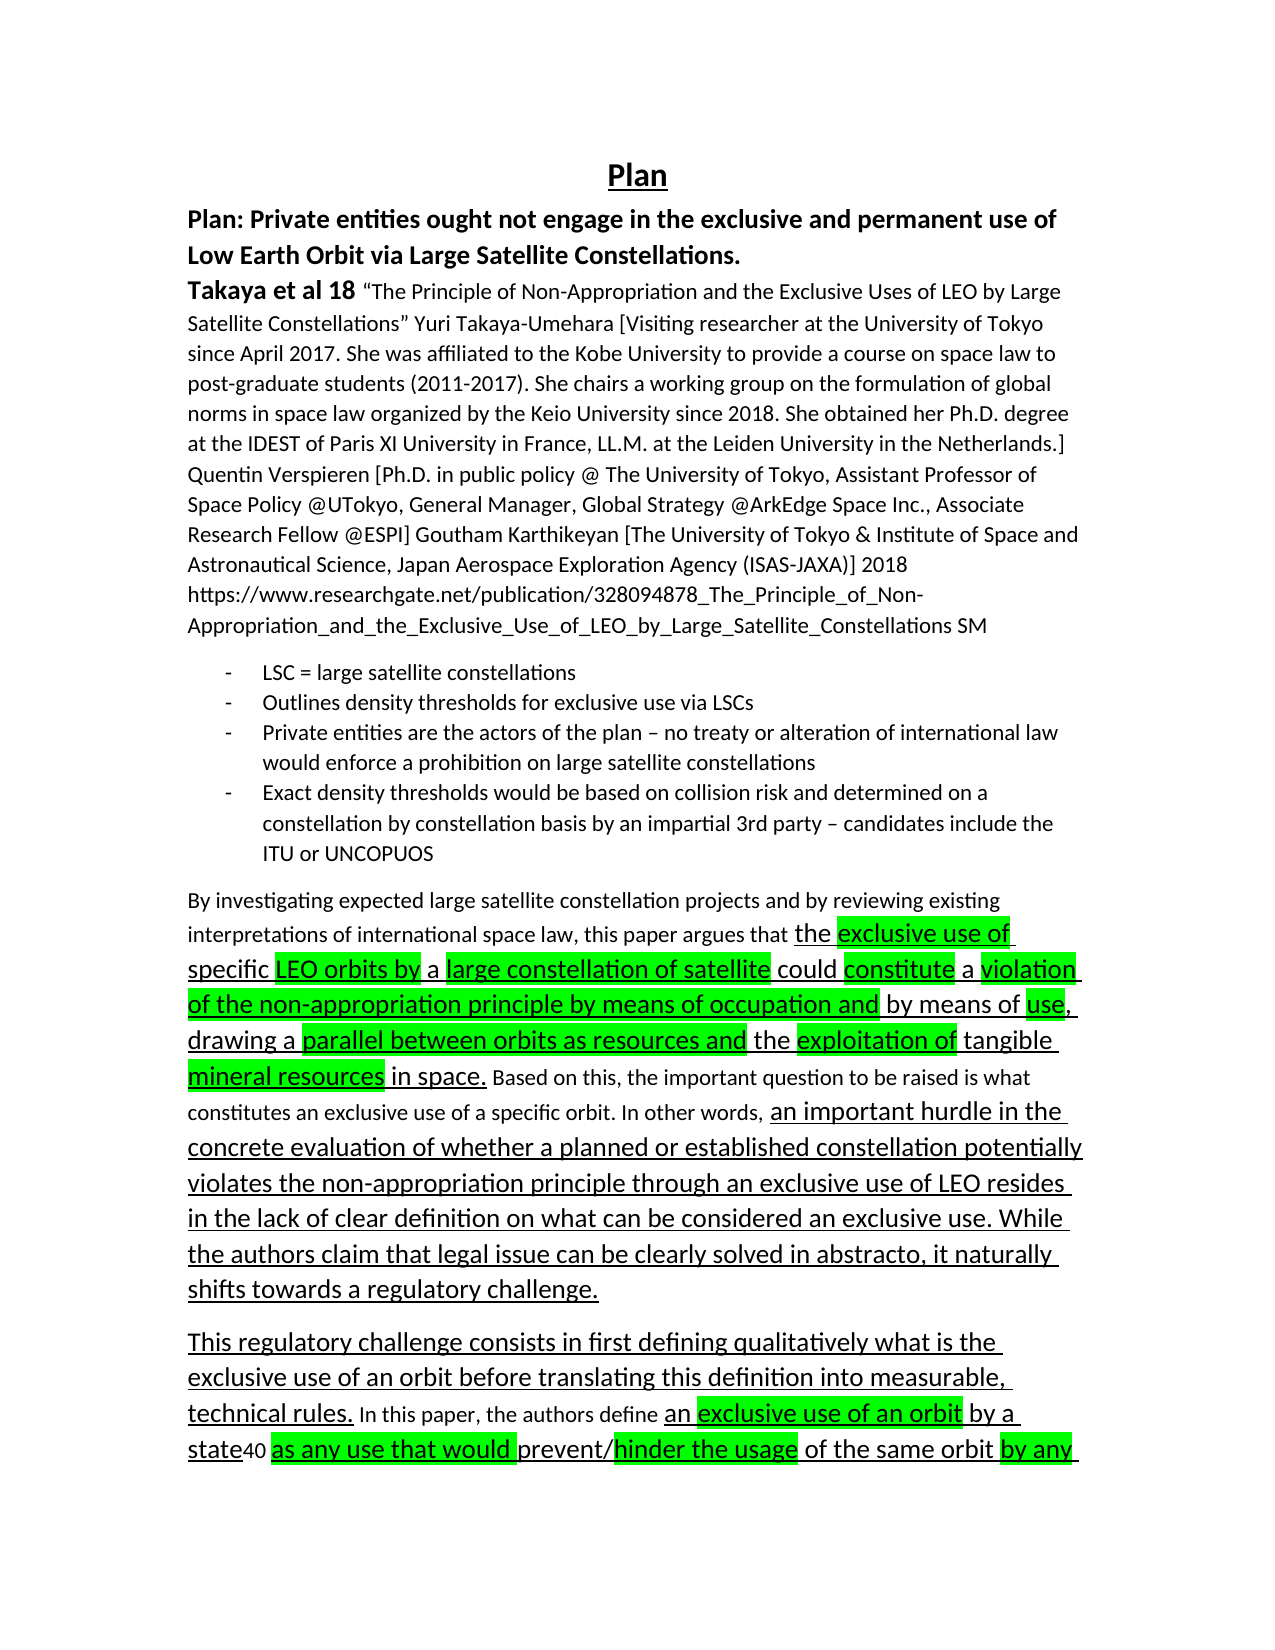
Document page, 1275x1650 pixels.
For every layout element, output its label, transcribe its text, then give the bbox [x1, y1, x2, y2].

list LSC = large satellite constellations [225, 658, 1087, 686]
subtitle Plan [187, 154, 1087, 195]
list Private entities are the actors of the plan – no treaty or alteration of international law would enforce a prohibition on large satellite constellations [225, 718, 1087, 776]
text Takaya et al 18 “The Principle of Non-Appropriation and the Exclusive Uses of LEO by Large Satellite Constellations” Yuri Takaya-Umehara [Visiting researcher at the University of Tokyo since April 2017. She was affiliated to the Kobe University to provide a course on space law to post-graduate students (2011-2017). She chairs a working group on the formulation of global norms in space law organized by the Keio University since 2018. She obtained her Ph.D. degree at the IDEST of Paris XI University in France, LL.M. at the Leiden University in the Netherlands.] Quentin Verspieren [Ph.D. in public policy @ The University of Tokyo, Assistant Professor of Space Policy @UTokyo, General Manager, Global Strategy @ArkEdge Space Inc., Associate Research Fellow @ESPI] Goutham Karthikeyan [The University of Tokyo & Institute of Space and Astronautical Science, Japan Aerospace Exploration Agency (ISAS-JAXA)] 2018 https://www.researchgate.net/publication/328094878_The_Principle_of_Non-Appropriation_and_the_Exclusive_Use_of_LEO_by_Large_Satellite_Constellations SM [187, 273, 1087, 639]
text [187, 1325, 1087, 1465]
subtitle Plan: Private entities ought not engage in the exclusive and permanent use of Low Earth Orbit via Large Satellite Constellations. [187, 202, 1087, 271]
list Outlines density thresholds for exclusive use via LSCs [225, 688, 1087, 716]
list Exact density thresholds would be based on collision risk and determined on a constellation by constellation basis by an impartial 3rd party – candidates include the ITU or UNCOPUOS [225, 778, 1087, 867]
text By investigating expected large satellite constellation projects and by reviewing existing interpretations of international space law, this paper argues that the exclusive use of specific LEO orbits by a large constellation of satellite could constitute a violation of the non-appropriation principle by means of occupation and by means of use, drawing a parallel between orbits as resources and the exploitation of tangible mineral resources in space. Based on this, the important question to be raised is what constitutes an exclusive use of a specific orbit. In other words, an important hurdle in the concrete evaluation of whether a planned or established constellation potentially violates the non-appropriation principle through an exclusive use of LEO resides in the lack of clear definition on what can be considered an exclusive use. While the authors claim that legal issue can be clearly solved in abstracto, it naturally shifts towards a regulatory challenge. [187, 886, 1087, 1306]
